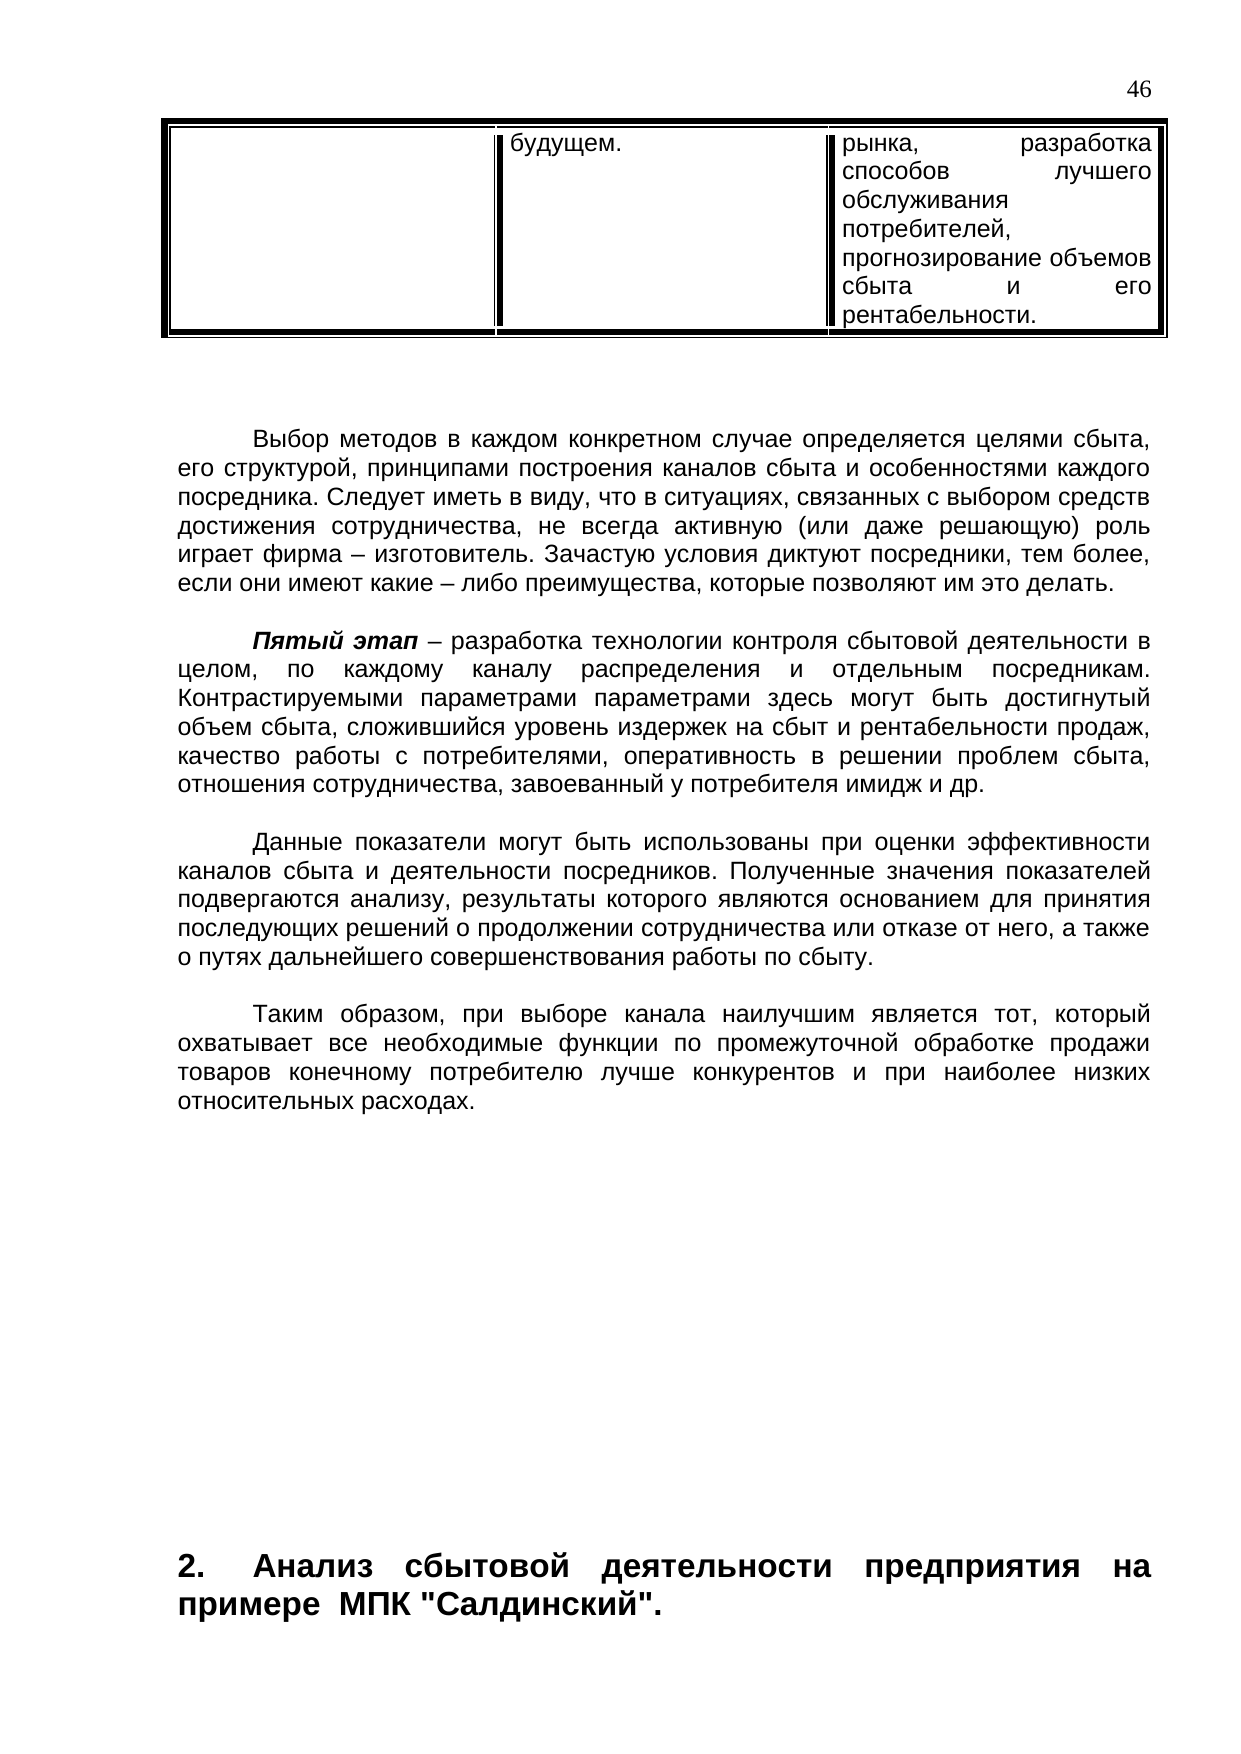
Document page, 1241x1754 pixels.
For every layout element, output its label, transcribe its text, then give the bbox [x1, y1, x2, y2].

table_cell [168, 124, 498, 329]
text 2. Анализ сбытовой деятельности предприятия на примере МПК "Салдинский". [177, 1546, 1152, 1622]
text Пятый этап – разработка технологии контроля сбытовой деятельности в целом, по каждому каналу распределения и отдельным посредникам. Контрастируемыми параметрами параметрами здесь могут быть достигнутый объем сбыта, сложившийся уровень издержек на сбыт и рентабельности продаж, качество работы с потребителями, оперативность в решении проблем сбыта, отношения сотрудничества, завоеванный у потребителя имидж и др. [177, 626, 1152, 798]
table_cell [498, 124, 831, 329]
table_cell Совместные с партнерами изучения рынка, разработка способов лучшего обслуживания потребителей, прогнозирование объемов сбыта и его рентабельности. [831, 128, 1158, 329]
text Данные показатели могут быть использованы при оценки эффективности каналов сбыта и деятельности посредников. Полученные значения показателей подвергаются анализу, результаты которого являются основанием для принятия последующих решений о продолжении сотрудничества или отказе от него, а также о путях дальнейшего совершенствования работы по сбыту. [177, 827, 1152, 971]
text Таким образом, при выборе канала наилучшим является тот, который охватывает все необходимые функции по промежуточной обработке продажи товаров конечному потребителю лучше конкурентов и при наиболее низких относительных расходах. [177, 999, 1152, 1114]
text Выбор методов в каждом конкретном случае определяется целями сбыта, его структурой, принципами построения каналов сбыта и особенностями каждого посредника. Следует иметь в виду, что в ситуациях, связанных с выбором средств достижения сотрудничества, не всегда активную (или даже решающую) роль играет фирма – изготовитель. Зачастую условия диктуют посредники, тем более, если они имеют какие – либо преимущества, которые позволяют им это делать. [177, 424, 1152, 597]
